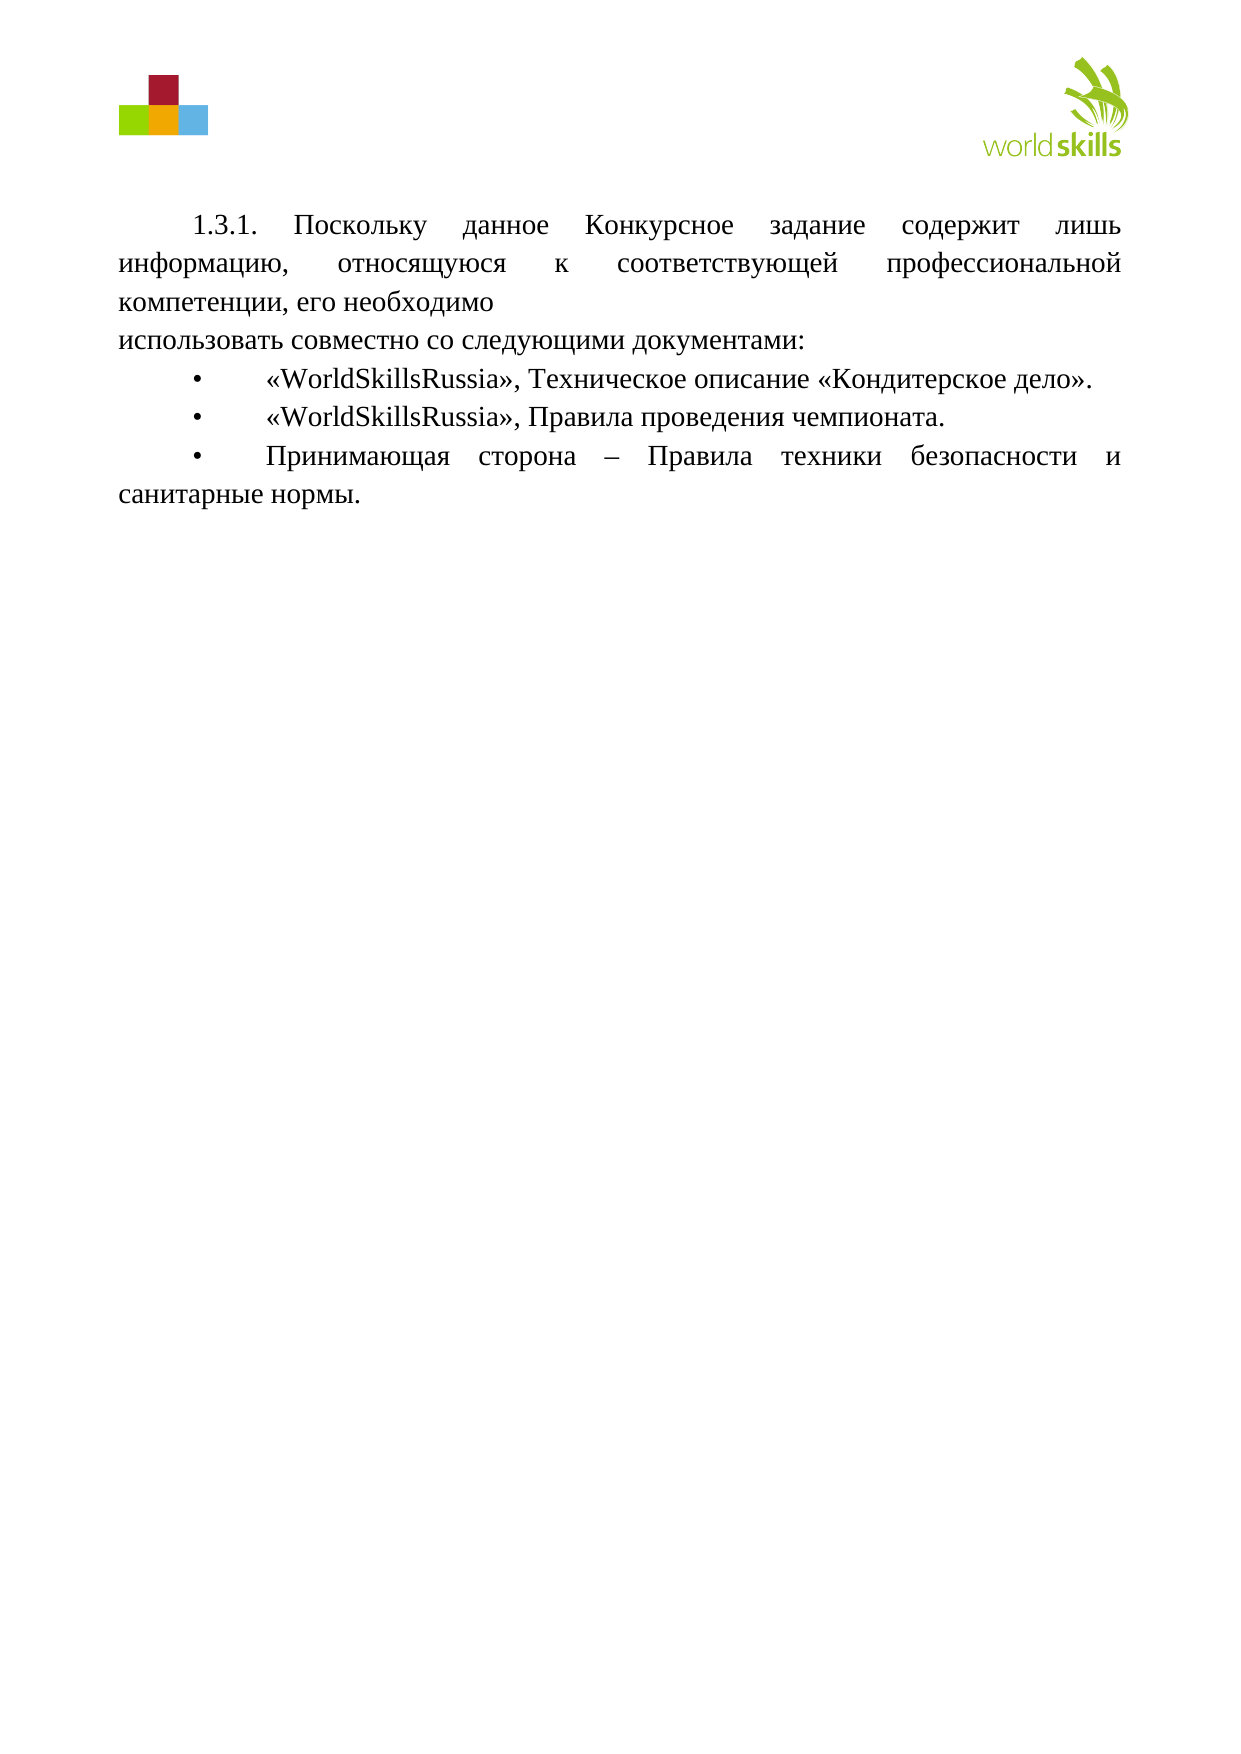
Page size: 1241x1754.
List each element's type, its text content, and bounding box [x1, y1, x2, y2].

text 1.3.1. Поскольку данное Конкурсное задание содержит лишь информацию, относящуюся к соответствующей профессиональной компетенции, его необходимо [118, 207, 1122, 317]
text • «WorldSkillsRussia», Правила проведения чемпионата. [118, 399, 1122, 433]
text использовать совместно со следующими документами: [118, 322, 1122, 356]
picture [967, 40, 1145, 172]
text • Принимающая сторона – Правила техники безопасности и санитарные нормы. [118, 438, 1122, 510]
picture [118, 59, 209, 152]
text • «WorldSkillsRussia», Техническое описание «Кондитерское дело». [118, 361, 1122, 394]
